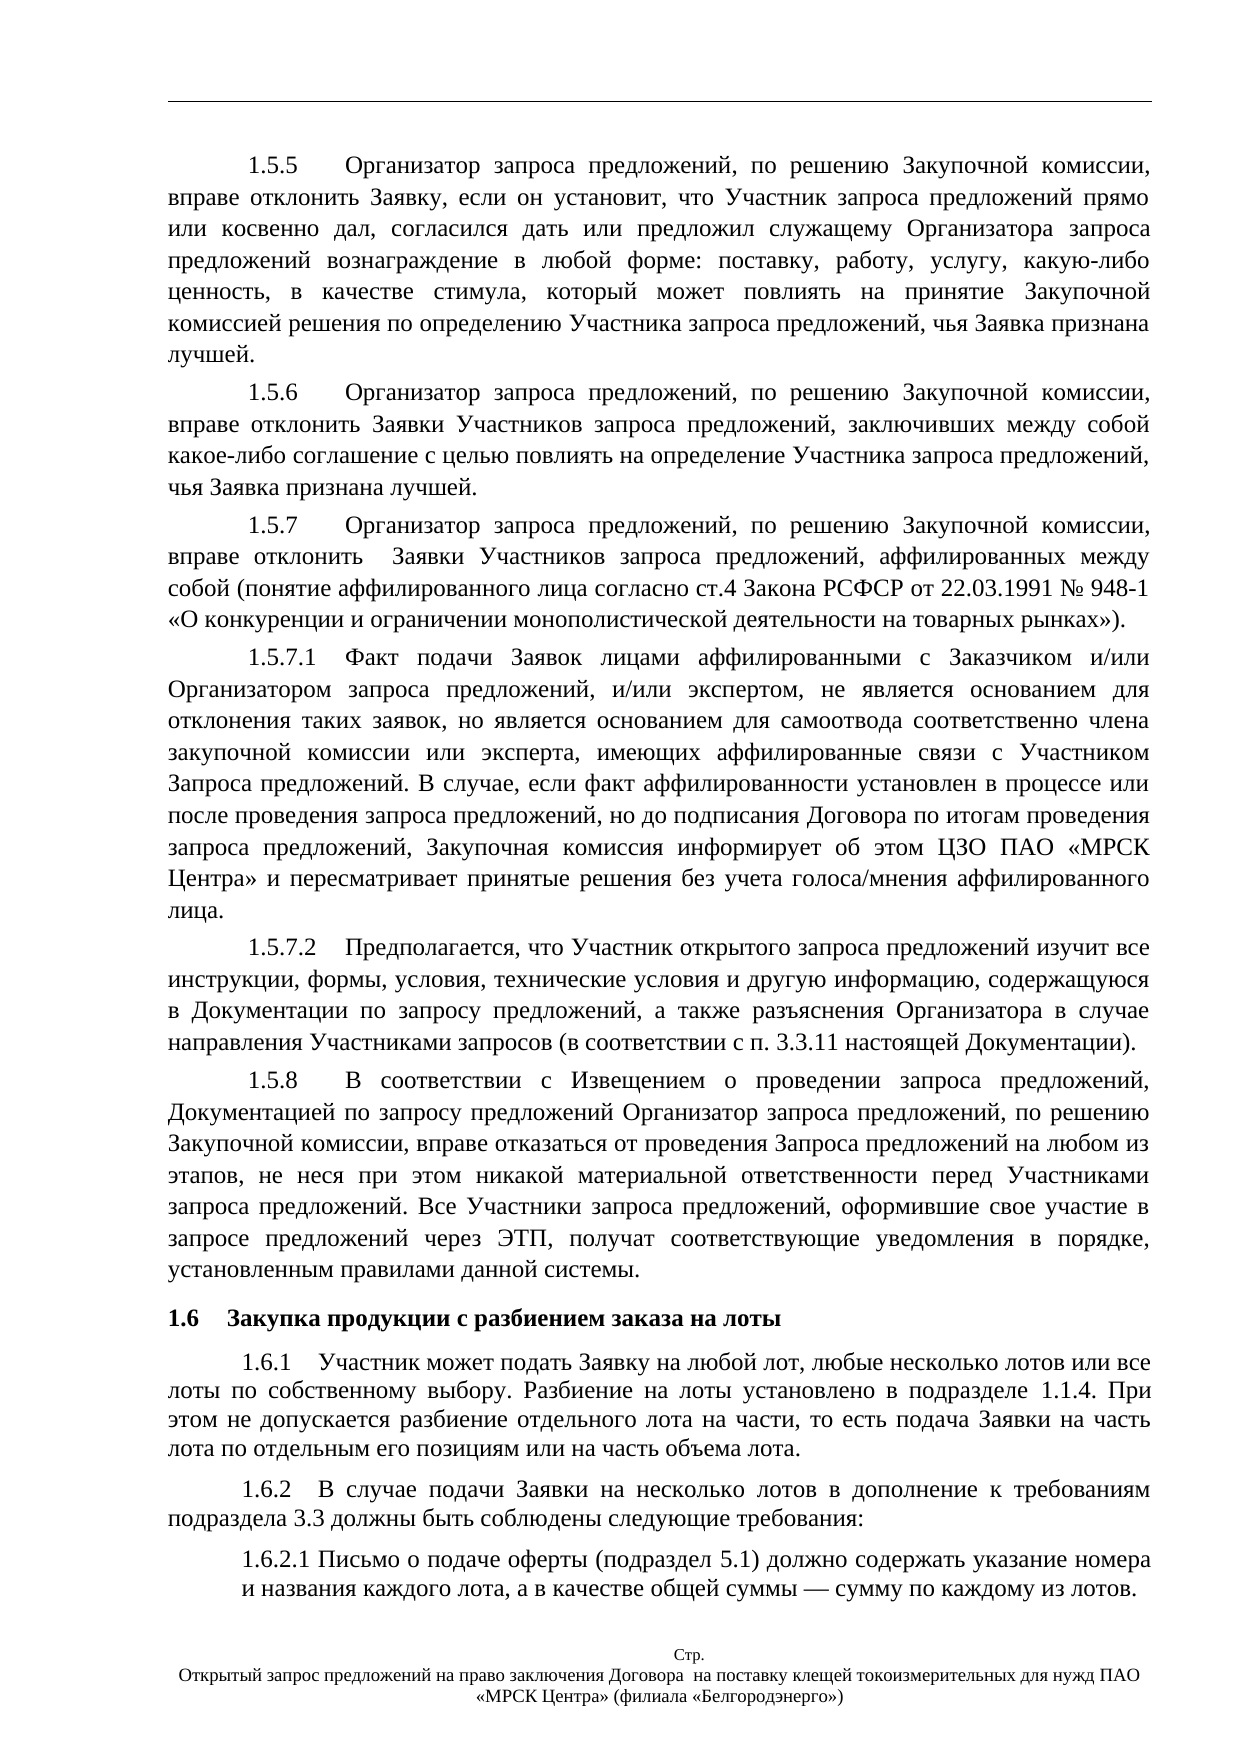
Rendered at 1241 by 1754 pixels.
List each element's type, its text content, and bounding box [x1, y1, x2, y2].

list Организатор запроса предложений, по решению Закупочной комиссии, вправе отклонить Заявки Участников запроса предложений, заключивших между собой какое-либо соглашение с целью повлиять на определение Участника запроса предложений, чья Заявка признана лучшей. [168, 377, 1150, 501]
subtitle Закупка продукции с разбиением заказа на лоты [168, 1303, 1152, 1331]
list Факт подачи Заявок лицами аффилированными с Заказчиком и/или Организатором запроса предложений, и/или экспертом, не является основанием для отклонения таких заявок, но является основанием для самоотвода соответственно члена закупочной комиссии или эксперта, имеющих аффилированные связи с Участником Запроса предложений. В случае, если факт аффилированности установлен в процессе или после проведения запроса предложений, но до подписания Договора по итогам проведения запроса предложений, Закупочная комиссия информирует об этом ЦЗО ПАО «МРСК Центра» и пересматривает принятые решения без учета голоса/мнения аффилированного лица. [168, 642, 1150, 923]
list Организатор запроса предложений, по решению Закупочной комиссии, вправе отклонить Заявки Участников запроса предложений, аффилированных между собой (понятие аффилированного лица согласно ст.4 Закона РСФСР от 22.03.1991 № 948-1 «О конкуренции и ограничении монополистической деятельности на товарных рынках»). [168, 510, 1150, 633]
list Организатор запроса предложений, по решению Закупочной комиссии, вправе отклонить Заявку, если он установит, что Участник запроса предложений прямо или косвенно дал, согласился дать или предложил служащему Организатора запроса предложений вознаграждение в любой форме: поставку, работу, услугу, какую-либо ценность, в качестве стимула, который может повлиять на принятие Закупочной комиссией решения по определению Участника запроса предложений, чья Заявка признана лучшей. [168, 150, 1150, 368]
list В соответствии с Извещением о проведении запроса предложений, Документацией по запросу предложений Организатор запроса предложений, по решению Закупочной комиссии, вправе отказаться от проведения Запроса предложений на любом из этапов, не неся при этом никакой материальной ответственности перед Участниками запроса предложений. Все Участники запроса предложений, оформившие свое участие в запросе предложений через ЭТП, получат соответствующие уведомления в порядке, установленным правилами данной системы. [168, 1065, 1150, 1283]
subtitle Участник может подать Заявку на любой лот, любые несколько лотов или все лоты по собственному выбору. Разбиение на лоты установлено в подразделе 1.1.4. При этом не допускается разбиение отдельного лота на части, то есть подача Заявки на часть лота по отдельным его позициям или на часть объема лота. [168, 1347, 1152, 1462]
